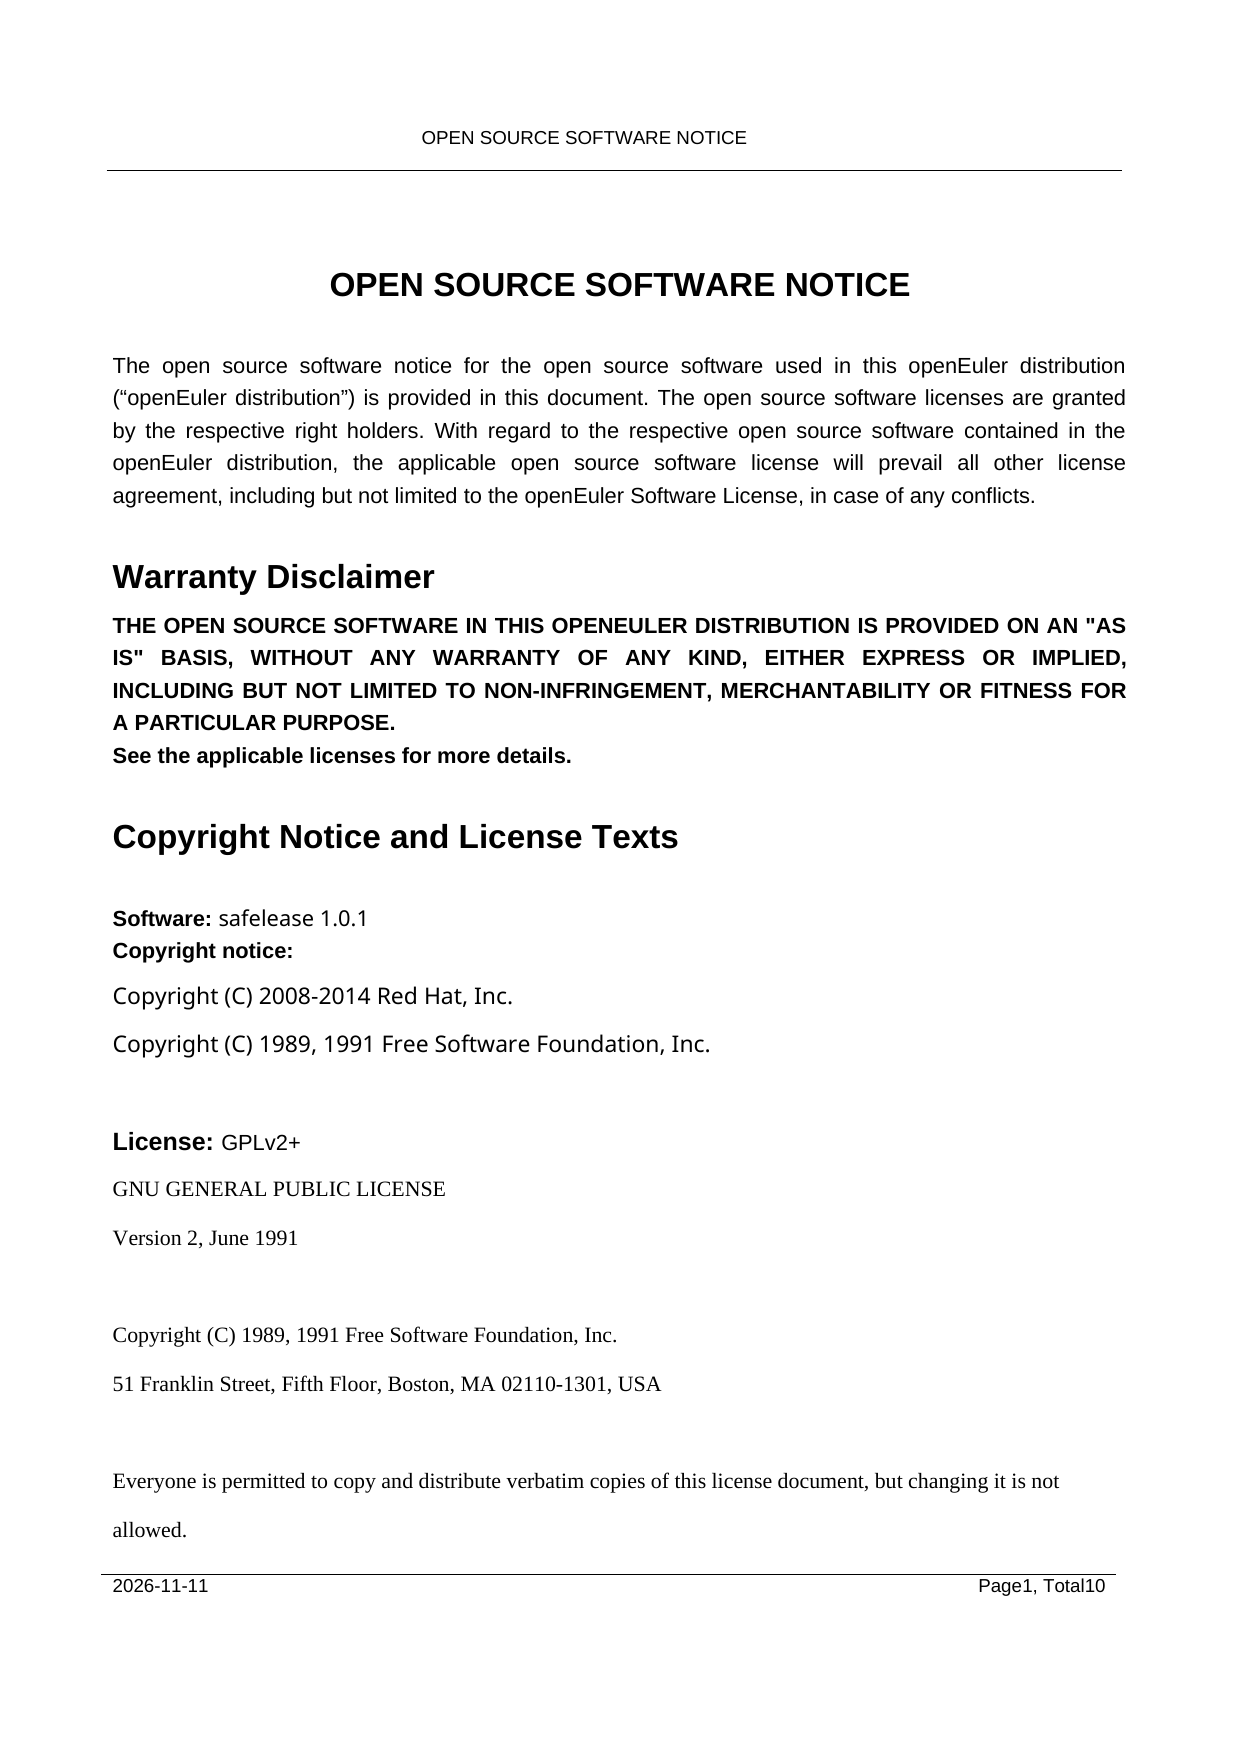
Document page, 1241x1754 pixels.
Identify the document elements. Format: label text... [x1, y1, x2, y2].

text OPEN SOURCE SOFTWARE NOTICE [112, 251, 1128, 316]
text The open source software notice for the open source software used in this openEuler distribution (“openEuler distribution”) is provided in this document. The open source software licenses are granted by the respective right holders. With regard to the respective open source software contained in the openEuler distribution, the applicable open source software license will prevail all other license agreement, including but not limited to the openEuler Software License, in case of any conflicts. [112, 349, 1128, 511]
text Copyright Notice and License Texts [112, 804, 1128, 869]
text Software: safelease 1.0.1 [112, 901, 1128, 934]
text THE OPEN SOURCE SOFTWARE IN THIS OPENEULER DISTRIBUTION IS PROVIDED ON AN "AS IS" BASIS, WITHOUT ANY WARRANTY OF ANY KIND, EITHER EXPRESS OR IMPLIED, INCLUDING BUT NOT LIMITED TO NON-INFRINGEMENT, MERCHANTABILITY OR FITNESS FOR A PARTICULAR PURPOSE. See the applicable licenses for more details. [112, 609, 1128, 771]
text Copyright notice: [112, 934, 1128, 966]
text Copyright (C) 2008-2014 Red Hat, Inc. Copyright (C) 1989, 1991 Free Software Foundation, Inc. [112, 979, 1128, 1109]
text Warranty Disclaimer [112, 544, 1128, 609]
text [112, 1172, 1128, 1546]
text License: GPLv2+ [112, 1125, 1128, 1158]
